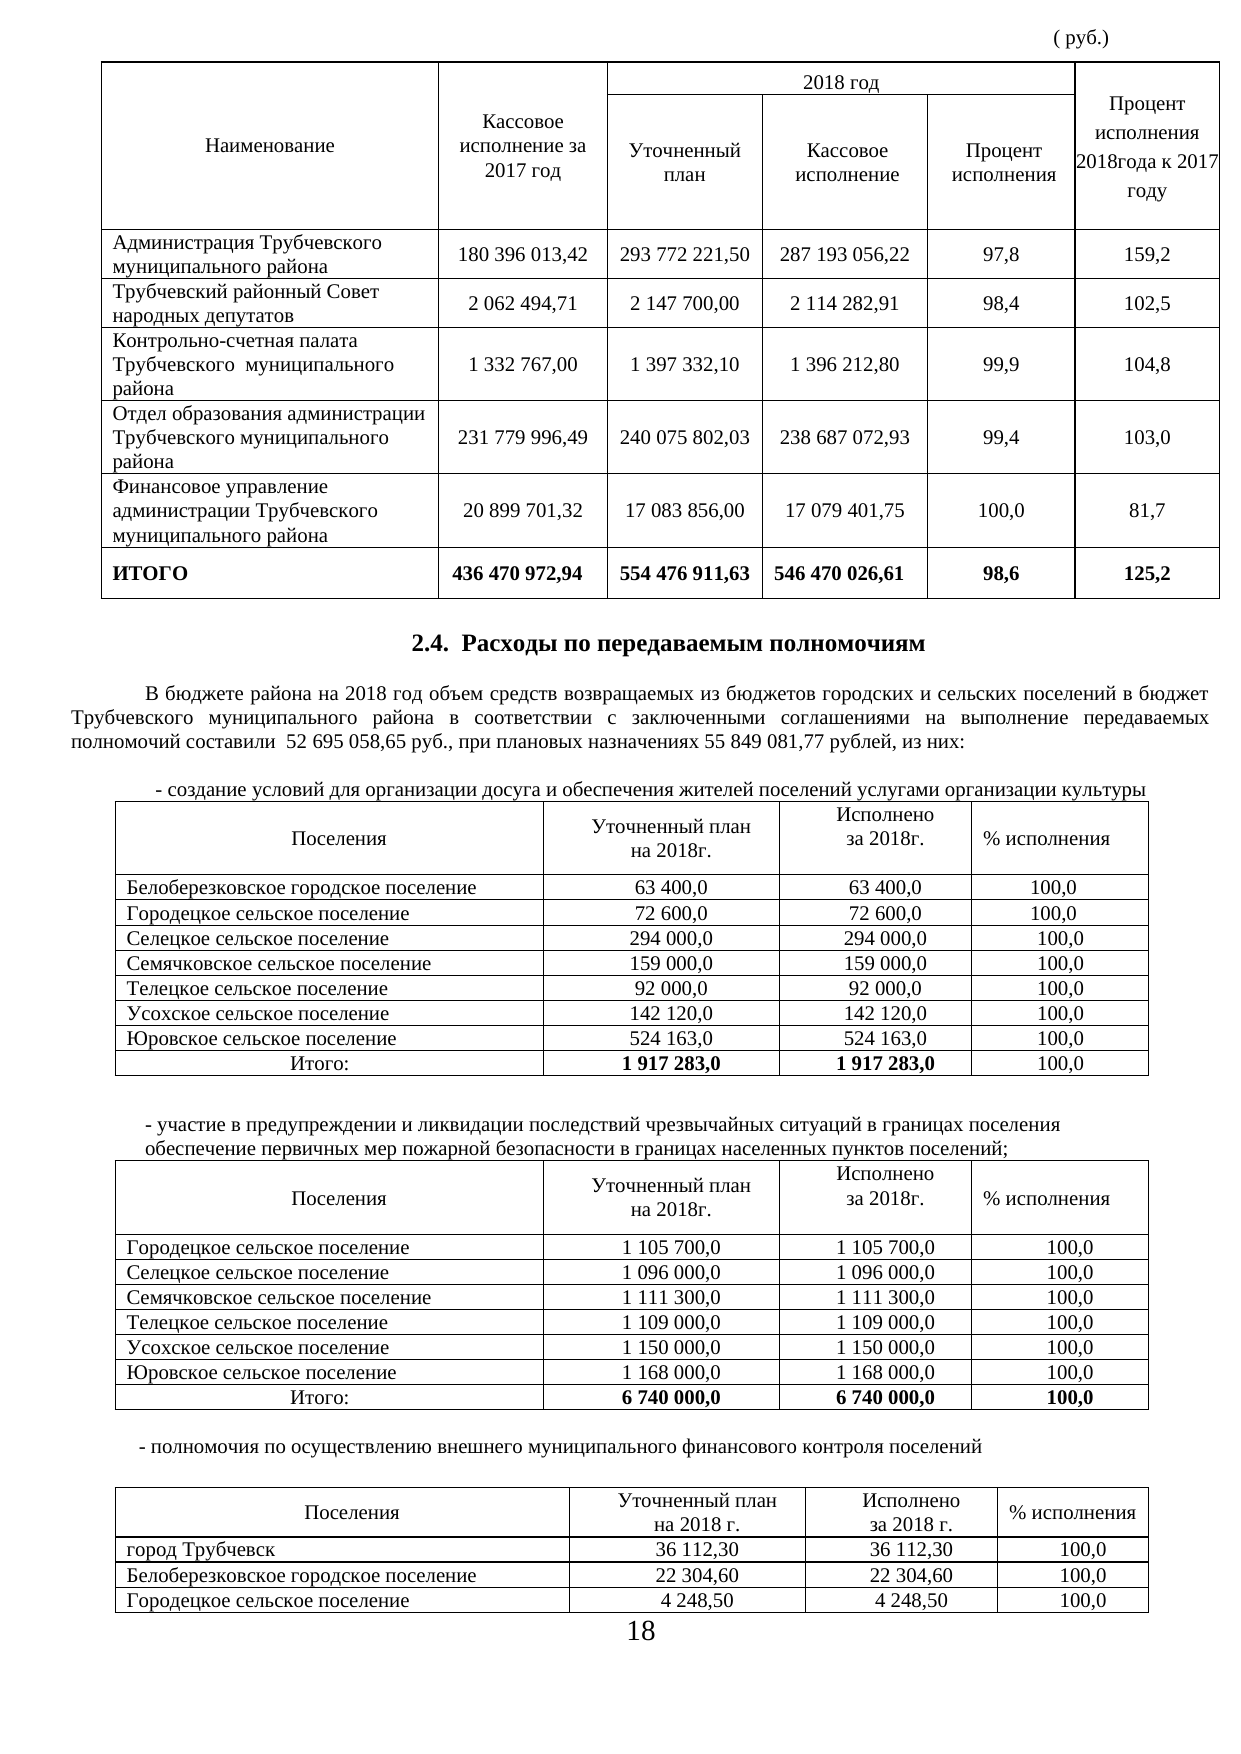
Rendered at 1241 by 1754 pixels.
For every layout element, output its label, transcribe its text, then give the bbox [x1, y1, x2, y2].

table_cell Белоберезковское городское поселение [116, 875, 543, 899]
table_cell 100,0 [972, 926, 1148, 949]
table_cell Телецкое сельское поселение [116, 1310, 543, 1334]
table_cell 159 000,0 [544, 951, 779, 975]
table_cell 81,7 [1076, 474, 1219, 547]
table_cell 63 400,0 [780, 875, 971, 899]
table_cell Городецкое сельское поселение [116, 1588, 569, 1612]
text - создание условий для организации досуга и обеспечения жителей поселений услугами организации культуры [71, 777, 1211, 801]
table_cell 100,0 [972, 1260, 1148, 1284]
table_cell 294 000,0 [780, 926, 971, 949]
table_cell 100,0 [998, 1538, 1148, 1561]
table_cell 125,2 [1076, 548, 1219, 598]
table_cell 1 109 000,0 [544, 1310, 779, 1334]
table_cell 1 168 000,0 [544, 1360, 779, 1384]
table_cell 1 168 000,0 [780, 1360, 971, 1384]
table_cell 100,0 [972, 1310, 1148, 1334]
table_cell 36 112,30 [806, 1538, 997, 1561]
table_header Исполнено за 2018г. [780, 802, 971, 874]
table_cell Городецкое сельское поселение [116, 1235, 543, 1259]
table_cell 2 114 282,91 [763, 279, 927, 327]
table_cell 231 779 996,49 [439, 401, 607, 473]
table_cell 524 163,0 [780, 1026, 971, 1050]
table_cell 99,9 [928, 328, 1074, 400]
table_cell 287 193 056,22 [763, 230, 927, 278]
text - полномочия по осуществлению внешнего муниципального финансового контроля поселений [71, 1434, 1208, 1458]
table_cell 2 147 700,00 [608, 279, 762, 327]
table_cell 238 687 072,93 [763, 401, 927, 473]
table_cell 92 000,0 [544, 976, 779, 1000]
table_cell 100,0 [972, 1051, 1148, 1075]
table_cell 97,8 [928, 230, 1074, 278]
table_cell 100,0 [972, 875, 1148, 899]
table_cell ИТОГО [102, 548, 438, 598]
table_header Исполнено за 2018г. [780, 1161, 971, 1233]
table_cell 63 400,0 [544, 875, 779, 899]
table_header Уточненный план на 2018г. [544, 1161, 779, 1233]
table_cell 142 120,0 [544, 1001, 779, 1025]
table_cell 6 740 000,0 [544, 1385, 779, 1409]
table_cell Городецкое сельское поселение [116, 900, 543, 924]
table_cell 1 397 332,10 [608, 328, 762, 400]
table_cell 436 470 972,94 [439, 548, 607, 598]
table_header Кассовое исполнение за 2017 год [439, 63, 607, 228]
table_cell 36 112,30 [570, 1538, 805, 1561]
table_cell город Трубчевск [116, 1538, 569, 1561]
text - участие в предупреждении и ликвидации последствий чрезвычайных ситуаций в границах поселения [71, 1112, 1211, 1136]
table_cell 159 000,0 [780, 951, 971, 975]
table_cell 100,0 [972, 1285, 1148, 1309]
table_cell 1 917 283,0 [544, 1051, 779, 1075]
table_cell 2 062 494,71 [439, 279, 607, 327]
table_header % исполнения [998, 1488, 1148, 1536]
table_header Исполнено за 2018 г. [806, 1488, 997, 1536]
table_cell 1 096 000,0 [544, 1260, 779, 1284]
table_cell 99,4 [928, 401, 1074, 473]
table_cell Трубчевский районный Совет народных депутатов [102, 279, 438, 327]
table_cell 103,0 [1076, 401, 1219, 473]
table_header Уточненный план на 2018г. [544, 802, 779, 874]
table_cell 240 075 802,03 [608, 401, 762, 473]
table_cell 100,0 [972, 1235, 1148, 1259]
table_cell 180 396 013,42 [439, 230, 607, 278]
table_cell 1 917 283,0 [780, 1051, 971, 1075]
table_cell 1 109 000,0 [780, 1310, 971, 1334]
table_header % исполнения [972, 802, 1148, 874]
table_cell 1 111 300,0 [544, 1285, 779, 1309]
table_cell 72 600,0 [780, 900, 971, 924]
table_cell Итого: [116, 1051, 543, 1075]
table_cell Селецкое сельское поселение [116, 1260, 543, 1284]
table_cell 1 150 000,0 [780, 1335, 971, 1359]
table_cell Кассовое исполнение [763, 95, 927, 228]
table_cell 104,8 [1076, 328, 1219, 400]
table_cell 22 304,60 [806, 1563, 997, 1587]
table_cell 100,0 [928, 474, 1074, 547]
table_cell 20 899 701,32 [439, 474, 607, 547]
table_cell 100,0 [972, 900, 1148, 924]
table_header 2018 год [608, 63, 1074, 94]
table_cell Итого: [116, 1385, 543, 1409]
table_cell Финансовое управление администрации Трубчевского муниципального района [102, 474, 438, 547]
table_cell 1 150 000,0 [544, 1335, 779, 1359]
table_cell 524 163,0 [544, 1026, 779, 1050]
table_cell Телецкое сельское поселение [116, 976, 543, 1000]
table_cell 98,6 [928, 548, 1074, 598]
table_cell 17 079 401,75 [763, 474, 927, 547]
text В бюджете района на 2018 год объем средств возвращаемых из бюджетов городских и сельских поселений в бюджет Трубчевского муниципального района в соответствии с заключенными соглашениями на выполнение передаваемых полномочий составили 52 695 058,65 руб., при плановых назначениях 55 849 081,77 рублей, из них: [71, 681, 1211, 753]
table_cell Семячковское сельское поселение [116, 951, 543, 975]
table_cell 17 083 856,00 [608, 474, 762, 547]
table_cell 293 772 221,50 [608, 230, 762, 278]
table_cell Отдел образования администрации Трубчевского муниципального района [102, 401, 438, 473]
table_cell 102,5 [1076, 279, 1219, 327]
table_cell Белоберезковское городское поселение [116, 1563, 569, 1587]
table_cell 546 470 026,61 [763, 548, 927, 598]
table_cell 6 740 000,0 [780, 1385, 971, 1409]
table_cell 100,0 [972, 1360, 1148, 1384]
table_cell 22 304,60 [570, 1563, 805, 1587]
table_cell 554 476 911,63 [608, 548, 762, 598]
table_header Наименование [102, 63, 438, 228]
table_cell 100,0 [972, 1385, 1148, 1409]
table_cell 100,0 [972, 1001, 1148, 1025]
table_cell Процент исполнения [928, 95, 1074, 228]
table_cell Семячковское сельское поселение [116, 1285, 543, 1309]
table_header Поселения [116, 1488, 569, 1536]
table_cell 100,0 [972, 1335, 1148, 1359]
table_cell Юровское сельское поселение [116, 1360, 543, 1384]
table_header Процент исполнения 2018года к 2017 году [1076, 63, 1219, 228]
table_cell 1 396 212,80 [763, 328, 927, 400]
text обеспечение первичных мер пожарной безопасности в границах населенных пунктов поселений; [71, 1136, 1211, 1160]
table_header % исполнения [972, 1161, 1148, 1233]
table_cell Юровское сельское поселение [116, 1026, 543, 1050]
table_cell Администрация Трубчевского муниципального района [102, 230, 438, 278]
table_cell 100,0 [972, 976, 1148, 1000]
table_cell 1 096 000,0 [780, 1260, 971, 1284]
text 2.4. Расходы по передаваемым полномочиям [33, 628, 1230, 657]
table_cell 1 105 700,0 [544, 1235, 779, 1259]
table_cell 4 248,50 [570, 1588, 805, 1612]
table_cell 142 120,0 [780, 1001, 971, 1025]
text ( руб.) [71, 25, 1211, 49]
table_cell 159,2 [1076, 230, 1219, 278]
table_cell Контрольно-счетная палата Трубчевского муниципального района [102, 328, 438, 400]
table_cell 100,0 [972, 951, 1148, 975]
table_cell 4 248,50 [806, 1588, 997, 1612]
table_cell Селецкое сельское поселение [116, 926, 543, 949]
table_cell Уточненный план [608, 95, 762, 228]
table_cell Усохское сельское поселение [116, 1001, 543, 1025]
table_header Поселения [116, 802, 543, 874]
table_cell 98,4 [928, 279, 1074, 327]
table_cell 1 332 767,00 [439, 328, 607, 400]
table_cell 100,0 [998, 1588, 1148, 1612]
table_cell Усохское сельское поселение [116, 1335, 543, 1359]
table_header Уточненный план на 2018 г. [570, 1488, 805, 1536]
table_cell 100,0 [972, 1026, 1148, 1050]
table_cell 294 000,0 [544, 926, 779, 949]
table_cell 100,0 [998, 1563, 1148, 1587]
table_cell 1 111 300,0 [780, 1285, 971, 1309]
table_cell 92 000,0 [780, 976, 971, 1000]
table_header Поселения [116, 1161, 543, 1233]
table_cell 1 105 700,0 [780, 1235, 971, 1259]
table_cell 72 600,0 [544, 900, 779, 924]
